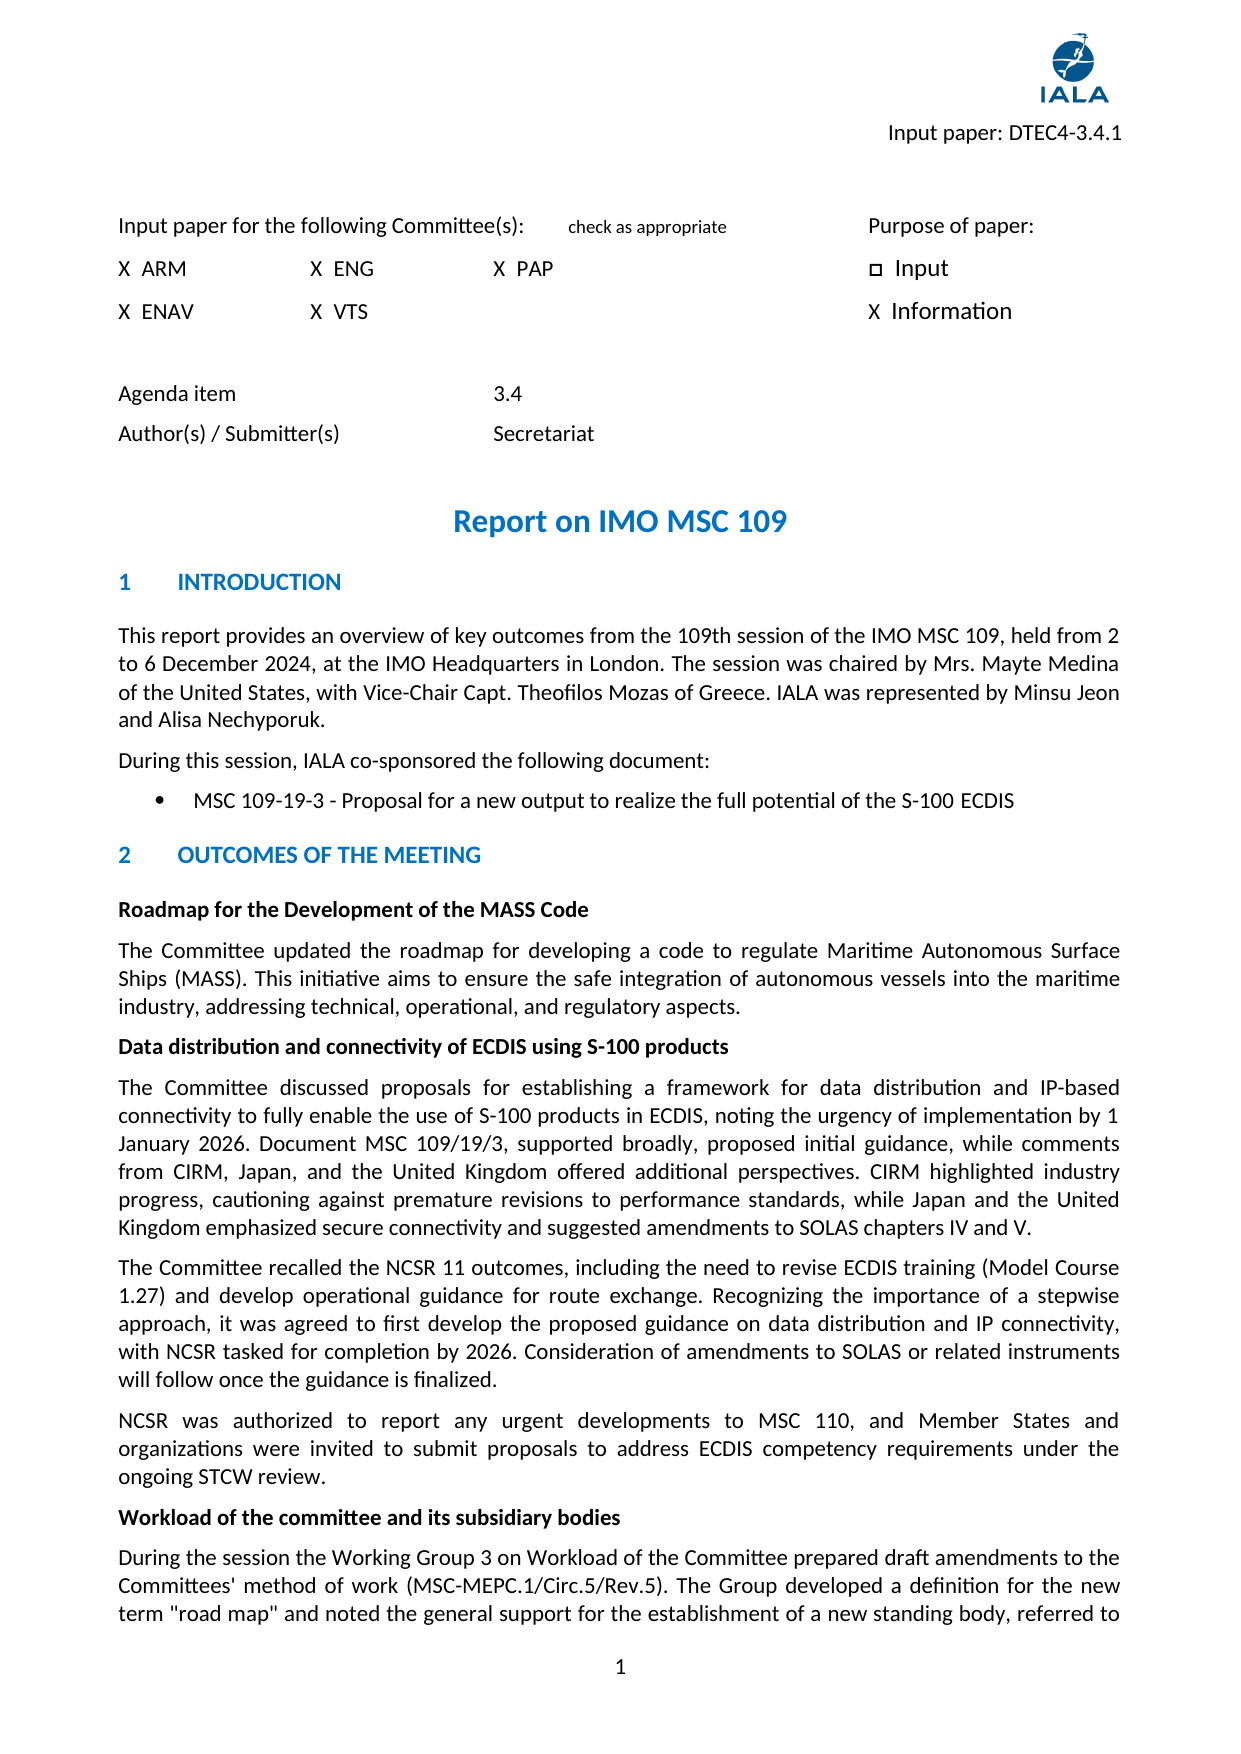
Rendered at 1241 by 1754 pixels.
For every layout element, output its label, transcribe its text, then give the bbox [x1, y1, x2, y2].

text NCSR was authorized to report any urgent developments to MSC 110, and Member States and organizations were invited to submit proposals to address ECDIS competency requirements under the ongoing STCW review. [118, 1406, 1122, 1490]
text This report provides an overview of key outcomes from the 109th session of the IMO MSC 109, held from 2 to 6 December 2024, at the IMO Headquarters in London. The session was chaired by Mrs. Mayte Medina of the United States, with Vice-Chair Capt. Theofilos Mozas of Greece. IALA was represented by Minsu Jeon and Alisa Nechyporuk. [118, 622, 1122, 734]
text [118, 1543, 1122, 1627]
text The Committee discussed proposals for establishing a framework for data distribution and IP-based connectivity to fully enable the use of S-100 products in ECDIS, noting the urgency of implementation by 1 January 2026. Document MSC 109/19/3, supported broadly, proposed initial guidance, while comments from CIRM, Japan, and the United Kingdom offered additional perspectives. CIRM highlighted industry progress, cautioning against premature revisions to performance standards, while Japan and the United Kingdom emphasized secure connectivity and suggested amendments to SOLAS chapters IV and V. [118, 1073, 1122, 1241]
text Input paper: DTEC4-3.4.1 [118, 118, 1122, 146]
text Roadmap for the Development of the MASS Code [118, 895, 1122, 923]
text Agenda item 3.4 [118, 379, 1122, 407]
text X ARM X ENG X PAP □ Input [118, 252, 1122, 283]
title Report on IMO MSC 109 [118, 500, 1122, 541]
text X ENAV X VTS X Information [118, 295, 1122, 326]
subtitle Introduction [118, 566, 1122, 597]
text Data distribution and connectivity of ECDIS using S-100 products [118, 1032, 1122, 1060]
text The Committee updated the roadmap for developing a code to regulate Maritime Autonomous Surface Ships (MASS). This initiative aims to ensure the safe integration of autonomous vessels into the maritime industry, addressing technical, operational, and regulatory aspects. [118, 936, 1122, 1020]
text Workload of the committee and its subsidiary bodies [118, 1503, 1122, 1531]
picture [1025, 25, 1120, 118]
text During this session, IALA co-sponsored the following document: [118, 746, 1122, 774]
subtitle Outcomes of the meeting [118, 840, 1122, 870]
text The Committee recalled the NCSR 11 outcomes, including the need to revise ECDIS training (Model Course 1.27) and develop operational guidance for route exchange. Recognizing the importance of a stepwise approach, it was agreed to first develop the proposed guidance on data distribution and IP connectivity, with NCSR tasked for completion by 2026. Consideration of amendments to SOLAS or related instruments will follow once the guidance is finalized. [118, 1253, 1122, 1393]
text Input paper for the following Committee(s): check as appropriate Purpose of paper: [118, 212, 1122, 240]
list MSC 109-19-3 - Proposal for a new output to realize the full potential of the S-100 ECDIS [156, 787, 1122, 815]
text Author(s) / Submitter(s) Secretariat [118, 419, 1122, 447]
